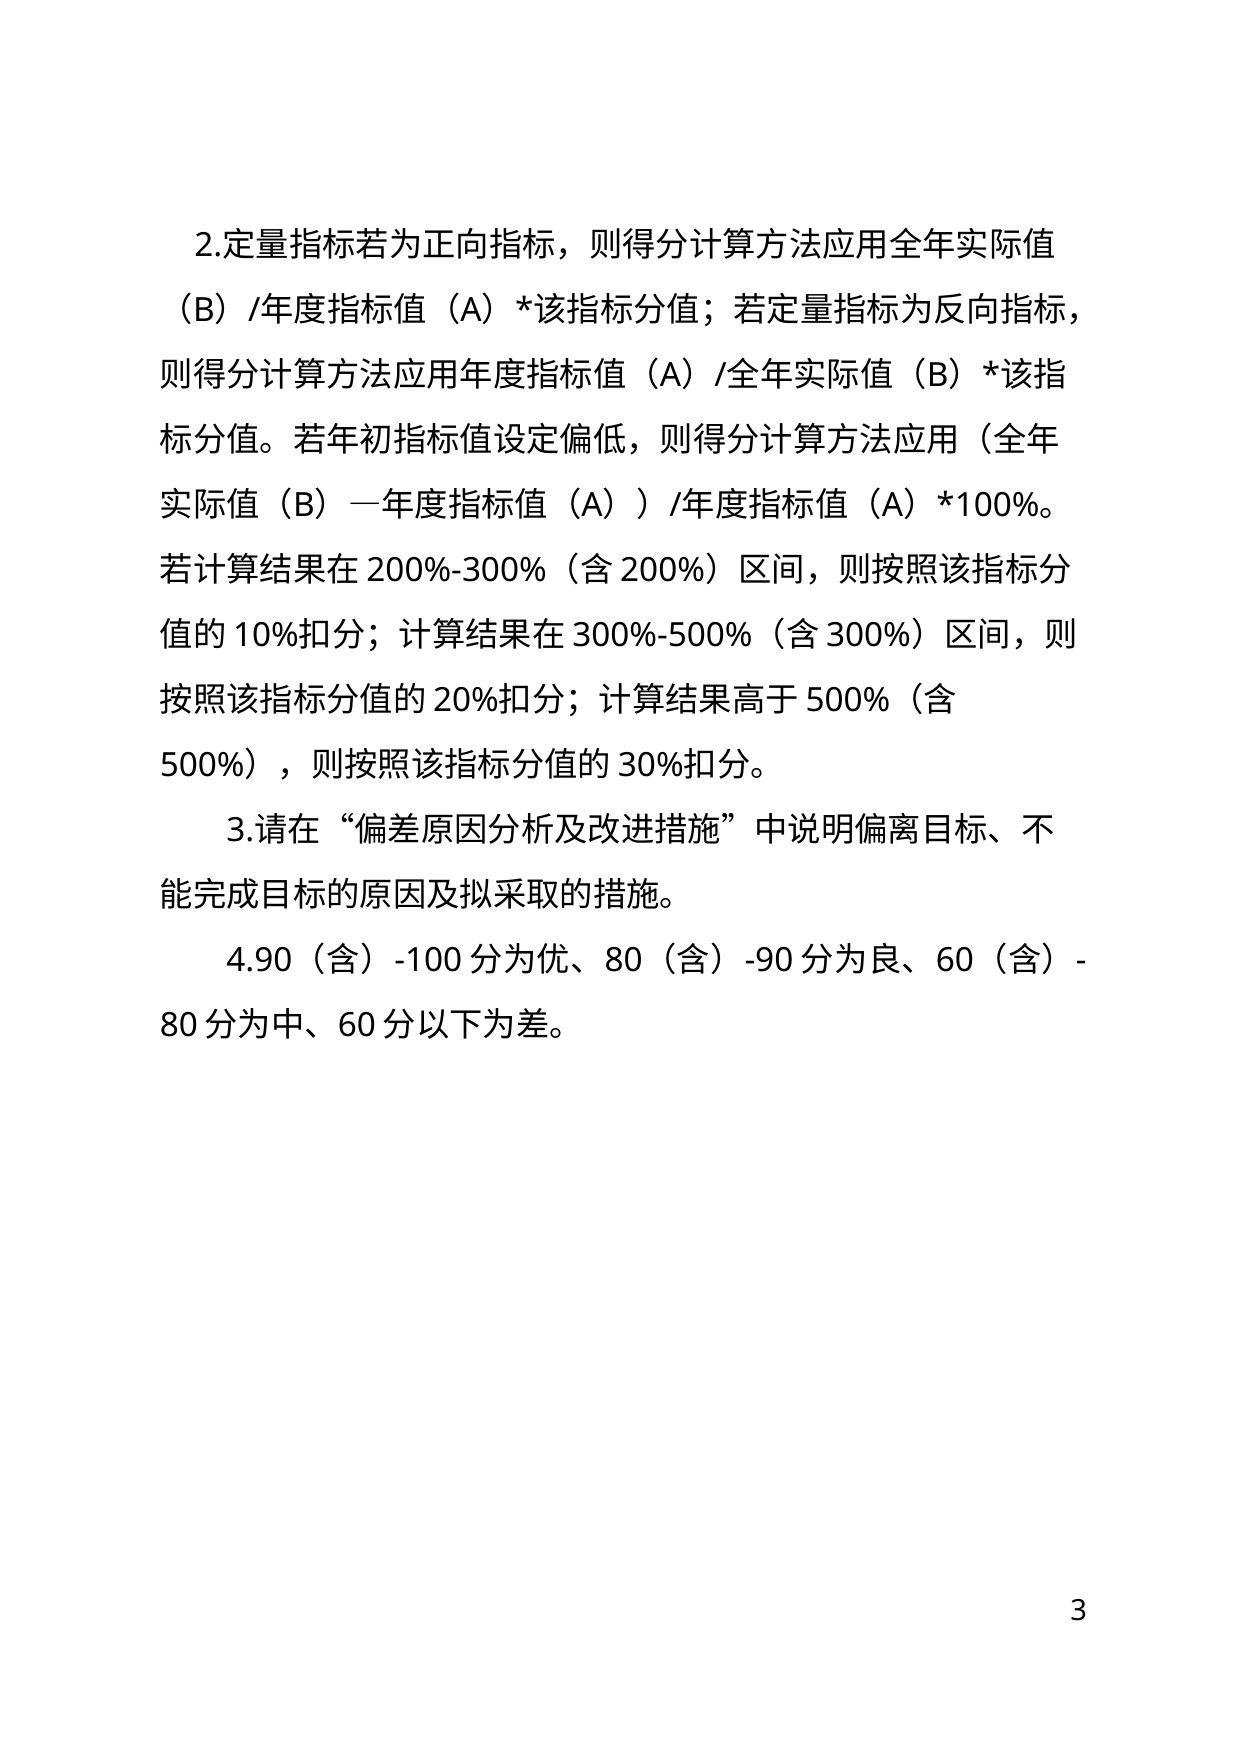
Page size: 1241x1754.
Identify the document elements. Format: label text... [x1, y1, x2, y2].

text 3.请在“偏差原因分析及改进措施”中说明偏离目标、不能完成目标的原因及拟采取的措施。 [159, 794, 1087, 924]
text 4.90（含）-100分为优、80（含）-90分为良、60（含）-80分为中、60分以下为差。 [159, 924, 1087, 1054]
text 2.定量指标若为正向指标，则得分计算方法应用全年实际值（B）/年度指标值（A）*该指标分值；若定量指标为反向指标，则得分计算方法应用年度指标值（A）/全年实际值（B）*该指标分值。若年初指标值设定偏低，则得分计算方法应用（全年实际值（B）—年度指标值（A））/年度指标值（A）*100%。若计算结果在200%-300%（含200%）区间，则按照该指标分值的10%扣分；计算结果在300%-500%（含300%）区间，则按照该指标分值的20%扣分；计算结果高于500%（含500%），则按照该指标分值的30%扣分。 [159, 209, 1087, 794]
